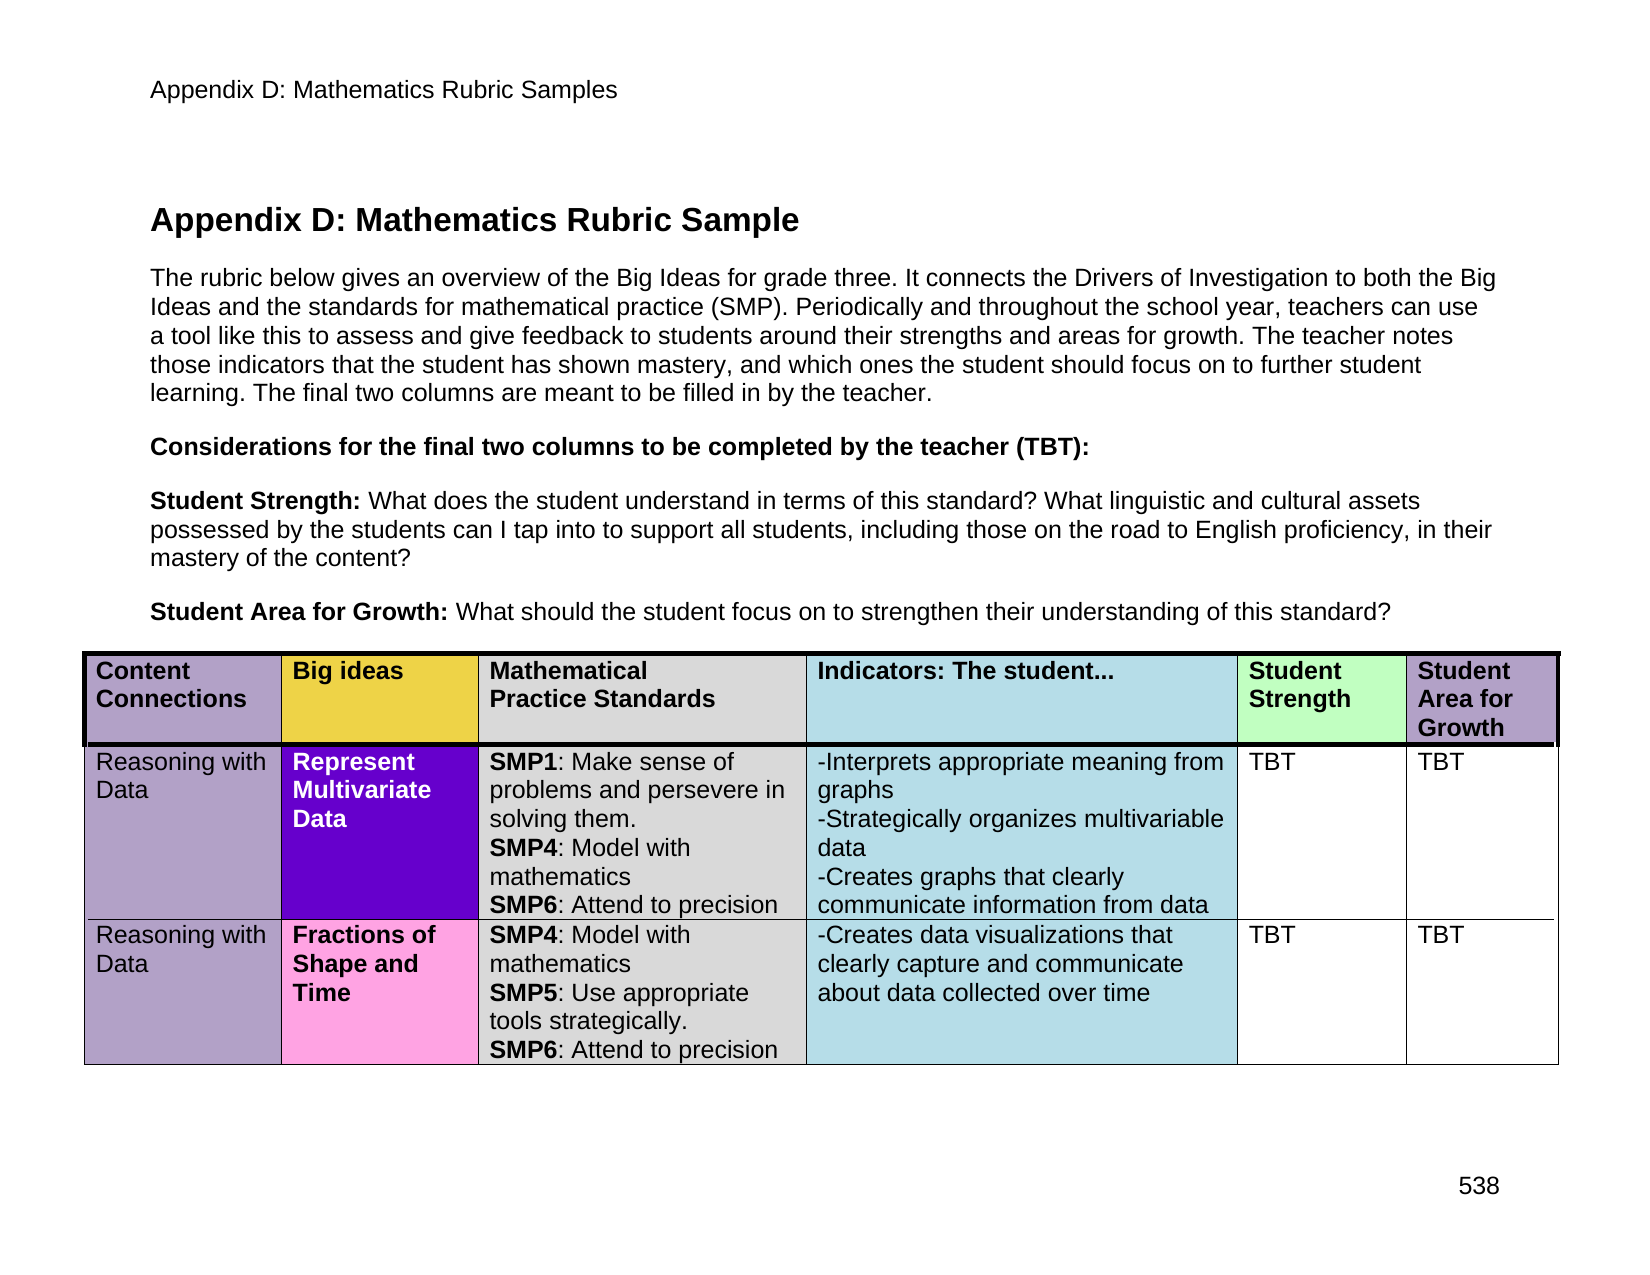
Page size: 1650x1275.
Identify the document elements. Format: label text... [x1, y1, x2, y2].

table_cell SMP1: Make sense of problems and persevere in solving them. SMP4: Model with mathematics SMP6: Attend to precision [479, 747, 806, 919]
table_header Student Strength [1238, 656, 1406, 742]
table_cell Fractions of Shape and Time [282, 920, 478, 1064]
text The rubric below gives an overview of the Big Ideas for grade three. It connects the Drivers of Investigation to both the Big Ideas and the standards for mathematical practice (SMP). Periodically and throughout the school year, teachers can use a tool like this to assess and give feedback to students around their strengths and areas for growth. The teacher notes those indicators that the student has shown mastery, and which ones the student should focus on to further student learning. The final two columns are meant to be filled in by the teacher. [150, 263, 1500, 407]
table_header Big ideas [282, 656, 478, 742]
table_header Content Connections [87, 656, 281, 742]
table_cell TBT [1407, 919, 1558, 1064]
table_header Indicators: The student... [807, 656, 1237, 742]
table_cell TBT [1238, 747, 1406, 919]
table_header Mathematical Practice Standards [479, 656, 806, 742]
table_cell Represent Multivariate Data [282, 747, 478, 919]
table_cell TBT [1238, 920, 1406, 1064]
table_cell SMP4: Model with mathematics SMP5: Use appropriate tools strategically. SMP6: Attend to precision [479, 920, 806, 1064]
table_header Student Area for Growth [1407, 656, 1556, 742]
table_cell -Interprets appropriate meaning from graphs -Strategically organizes multivariable data -Creates graphs that clearly communicate information from data [807, 747, 1237, 919]
text Considerations for the final two columns to be completed by the teacher (TBT): [150, 432, 1500, 461]
table_cell Reasoning with Data [85, 742, 281, 919]
text Student Strength: What does the student understand in terms of this standard? What linguistic and cultural assets possessed by the students can I tap into to support all students, including those on the road to English proficiency, in their mastery of the content? [150, 486, 1500, 572]
subtitle Appendix D: Mathematics Rubric Sample [150, 200, 1528, 238]
text Student Area for Growth: What should the student focus on to strengthen their understanding of this standard? [150, 597, 1500, 626]
table_cell -Creates data visualizations that clearly capture and communicate about data collected over time [807, 920, 1237, 1064]
table_cell Reasoning with Data [85, 919, 281, 1064]
table_cell TBT [1407, 742, 1558, 919]
